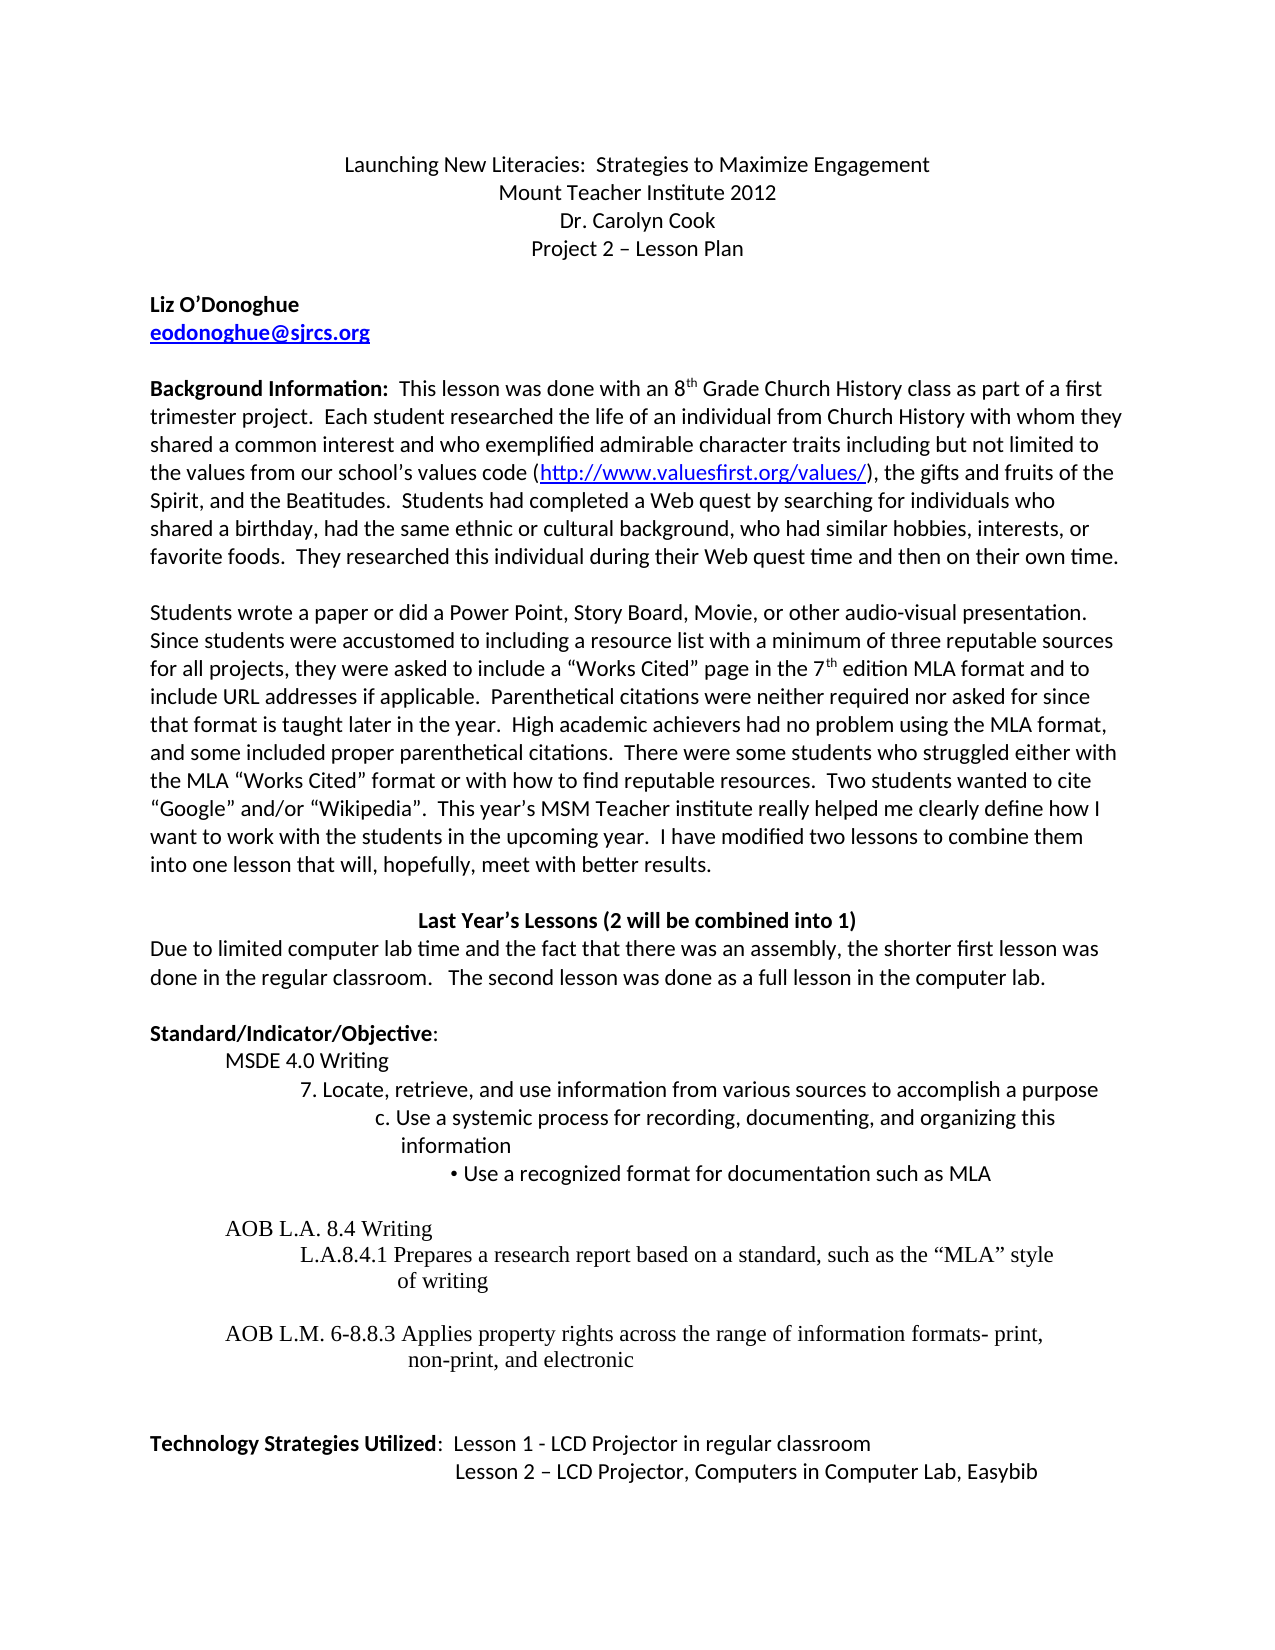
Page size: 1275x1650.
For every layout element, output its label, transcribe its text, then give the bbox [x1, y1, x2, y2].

text Background Information: This lesson was done with an 8th Grade Church History class as part of a first trimester project. Each student researched the life of an individual from Church History with whom they shared a common interest and who exemplified admirable character traits including but not limited to the values from our school’s values code (http://www.valuesfirst.org/values/), the gifts and fruits of the Spirit, and the Beatitudes. Students had completed a Web quest by searching for individuals who shared a birthday, had the same ethnic or cultural background, who had similar hobbies, interests, or favorite foods. They researched this individual during their Web quest time and then on their own time. [150, 374, 1125, 570]
text of writing [300, 1267, 1125, 1294]
text Due to limited computer lab time and the fact that there was an assembly, the shorter first lesson was done in the regular classroom. The second lesson was done as a full lesson in the computer lab. [150, 934, 1125, 991]
text c. Use a systemic process for recording, documenting, and organizing this [150, 1103, 1125, 1131]
text Launching New Literacies: Strategies to Maximize Engagement [150, 150, 1125, 178]
text Lesson 2 – LCD Projector, Computers in Computer Lab, Easybib [150, 1457, 1125, 1485]
text Standard/Indicator/Objective: [150, 1019, 1125, 1047]
text 7. Locate, retrieve, and use information from various sources to accomplish a purpose [150, 1075, 1125, 1103]
text AOB L.A. 8.4 Writing [150, 1215, 1125, 1241]
text Liz O’Donoghue [150, 290, 1125, 318]
text Students wrote a paper or did a Power Point, Story Board, Movie, or other audio-visual presentation. Since students were accustomed to including a resource list with a minimum of three reputable sources for all projects, they were asked to include a “Works Cited” page in the 7th edition MLA format and to include URL addresses if applicable. Parenthetical citations were neither required nor asked for since that format is taught later in the year. High academic achievers had no problem using the MLA format, and some included proper parenthetical citations. There were some students who struggled either with the MLA “Works Cited” format or with how to find reputable resources. Two students wanted to cite “Google” and/or “Wikipedia”. This year’s MSM Teacher institute really helped me clearly define how I want to work with the students in the upcoming year. I have modified two lessons to combine them into one lesson that will, hopefully, meet with better results. [150, 598, 1125, 878]
text Last Year’s Lessons (2 will be combined into 1) [150, 907, 1125, 934]
text Technology Strategies Utilized: Lesson 1 - LCD Projector in regular classroom [150, 1429, 1125, 1457]
text AOB L.M. 6-8.8.3 Applies property rights across the range of information formats- print, [150, 1320, 1125, 1347]
text • Use a recognized format for documentation such as MLA [300, 1159, 1125, 1187]
text MSDE 4.0 Writing [150, 1047, 1125, 1075]
text non-print, and electronic [150, 1347, 1125, 1373]
text L.A.8.4.1 Prepares a research report based on a standard, such as the “MLA” style [300, 1241, 1125, 1267]
text Project 2 – Lesson Plan [150, 234, 1125, 262]
text information [300, 1131, 1125, 1159]
text eodonoghue@sjrcs.org [150, 318, 1125, 346]
text Mount Teacher Institute 2012 [150, 178, 1125, 206]
text Dr. Carolyn Cook [150, 206, 1125, 234]
